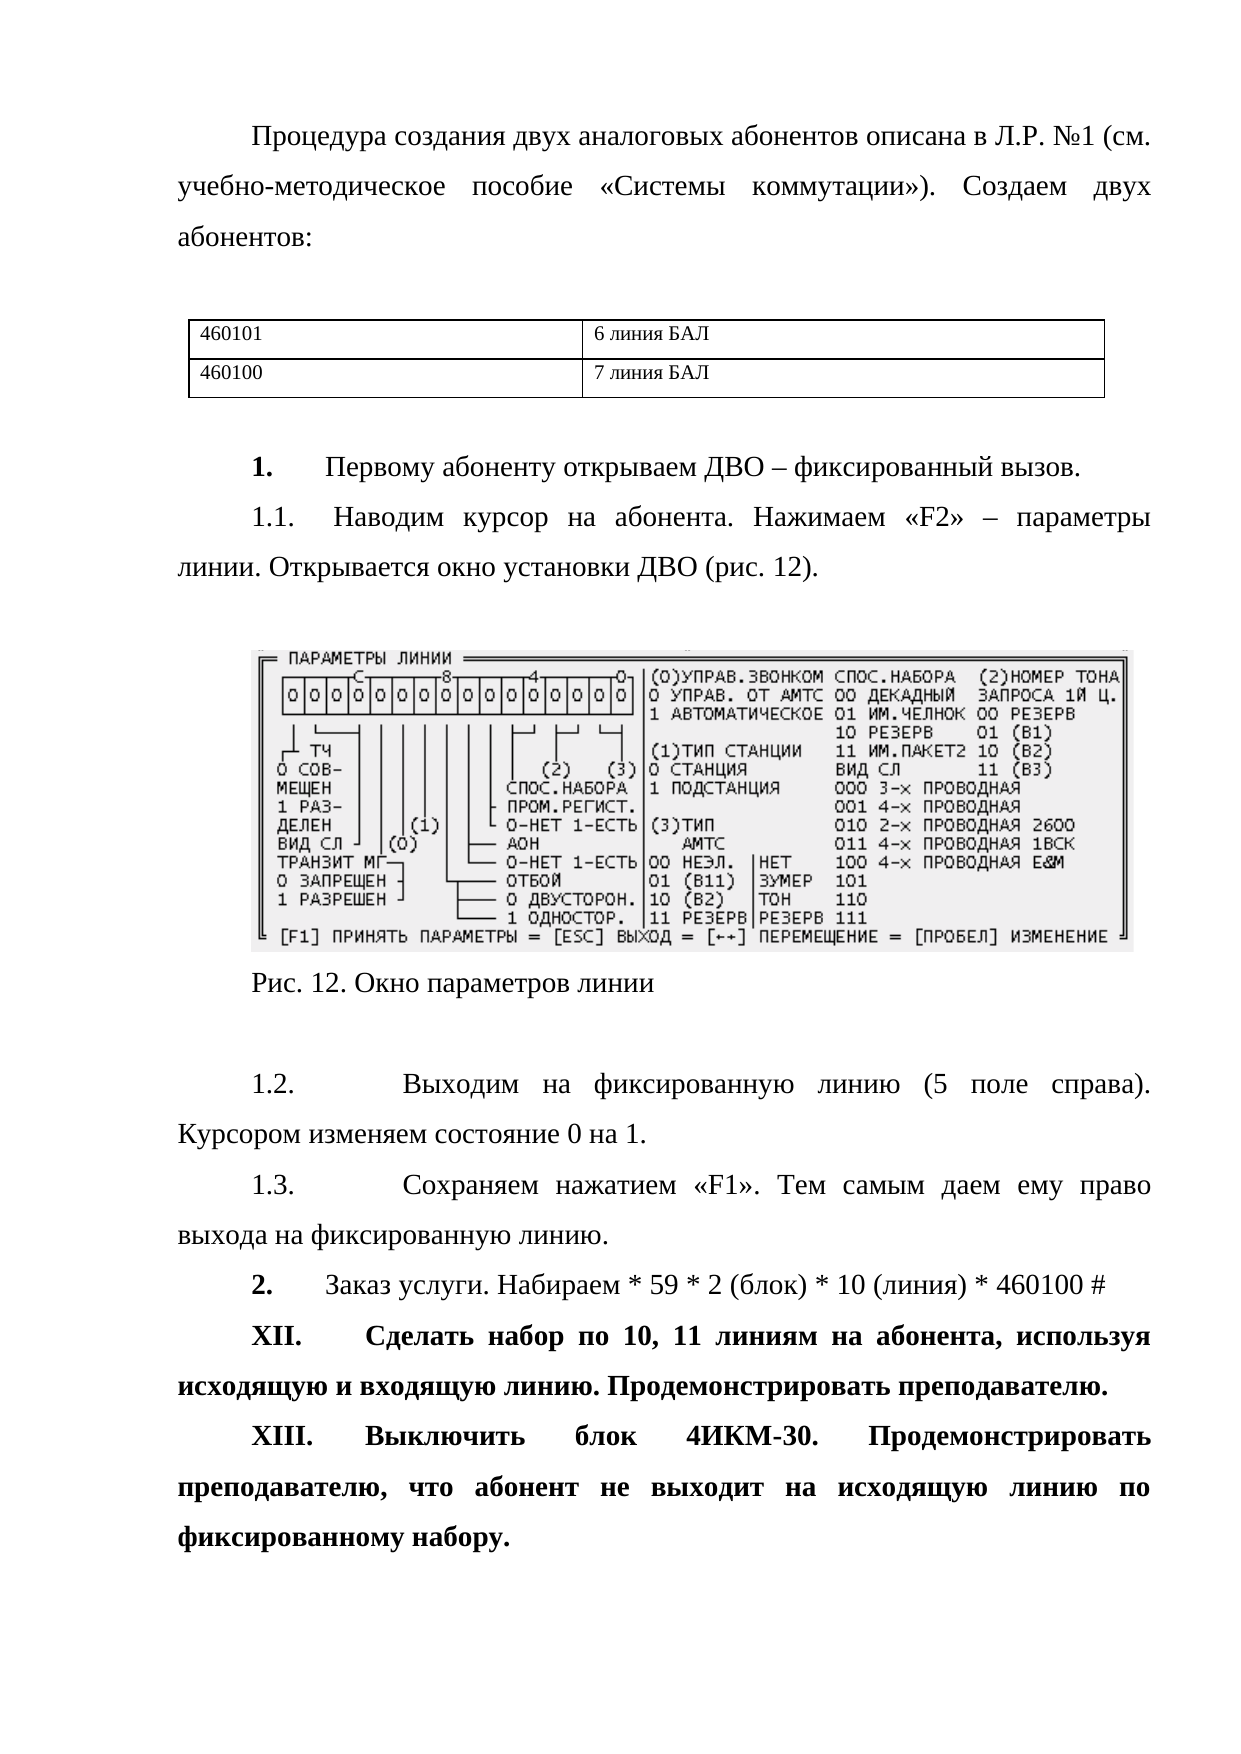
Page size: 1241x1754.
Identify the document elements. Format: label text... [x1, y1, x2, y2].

list Выходим на фиксированную линию (5 поле справа). Курсором изменяем состояние 0 на 1. [177, 1066, 1152, 1150]
text Процедура создания двух аналоговых абонентов описана в Л.Р. №1 (см. учебно-методическое пособие «Системы коммутации»). Создаем двух абонентов: [177, 118, 1152, 252]
list Сделать набор по 10, 11 линиям на абонента, используя исходящую и входящую линию. Продемонстрировать преподавателю. [177, 1318, 1152, 1402]
list Выключить блок 4ИКМ-30. Продемонстрировать преподавателю, что абонент не выходит на исходящую линию по фиксированному набору. [177, 1418, 1152, 1552]
table_header 6 линия БАЛ [583, 321, 1104, 358]
list Сохраняем нажатием «F1». Тем самым даем ему право выхода на фиксированную линию. [177, 1167, 1152, 1251]
list Наводим курсор на абонента. Нажимаем «F2» – параметры линии. Открывается окно установки ДВО (рис. 12). [177, 499, 1152, 583]
text Рис. 12. Окно параметров линии [177, 966, 1152, 999]
picture [251, 650, 1134, 952]
table_cell 7 линия БАЛ [583, 360, 1104, 397]
list Заказ услуги. Набираем * 59 * 2 (блок) * 10 (линия) * 460100 # [177, 1267, 1152, 1301]
list Первому абоненту открываем ДВО – фиксированный вызов. [177, 449, 1152, 482]
table_cell 460100 [190, 360, 582, 397]
table_header 460101 [190, 321, 582, 358]
